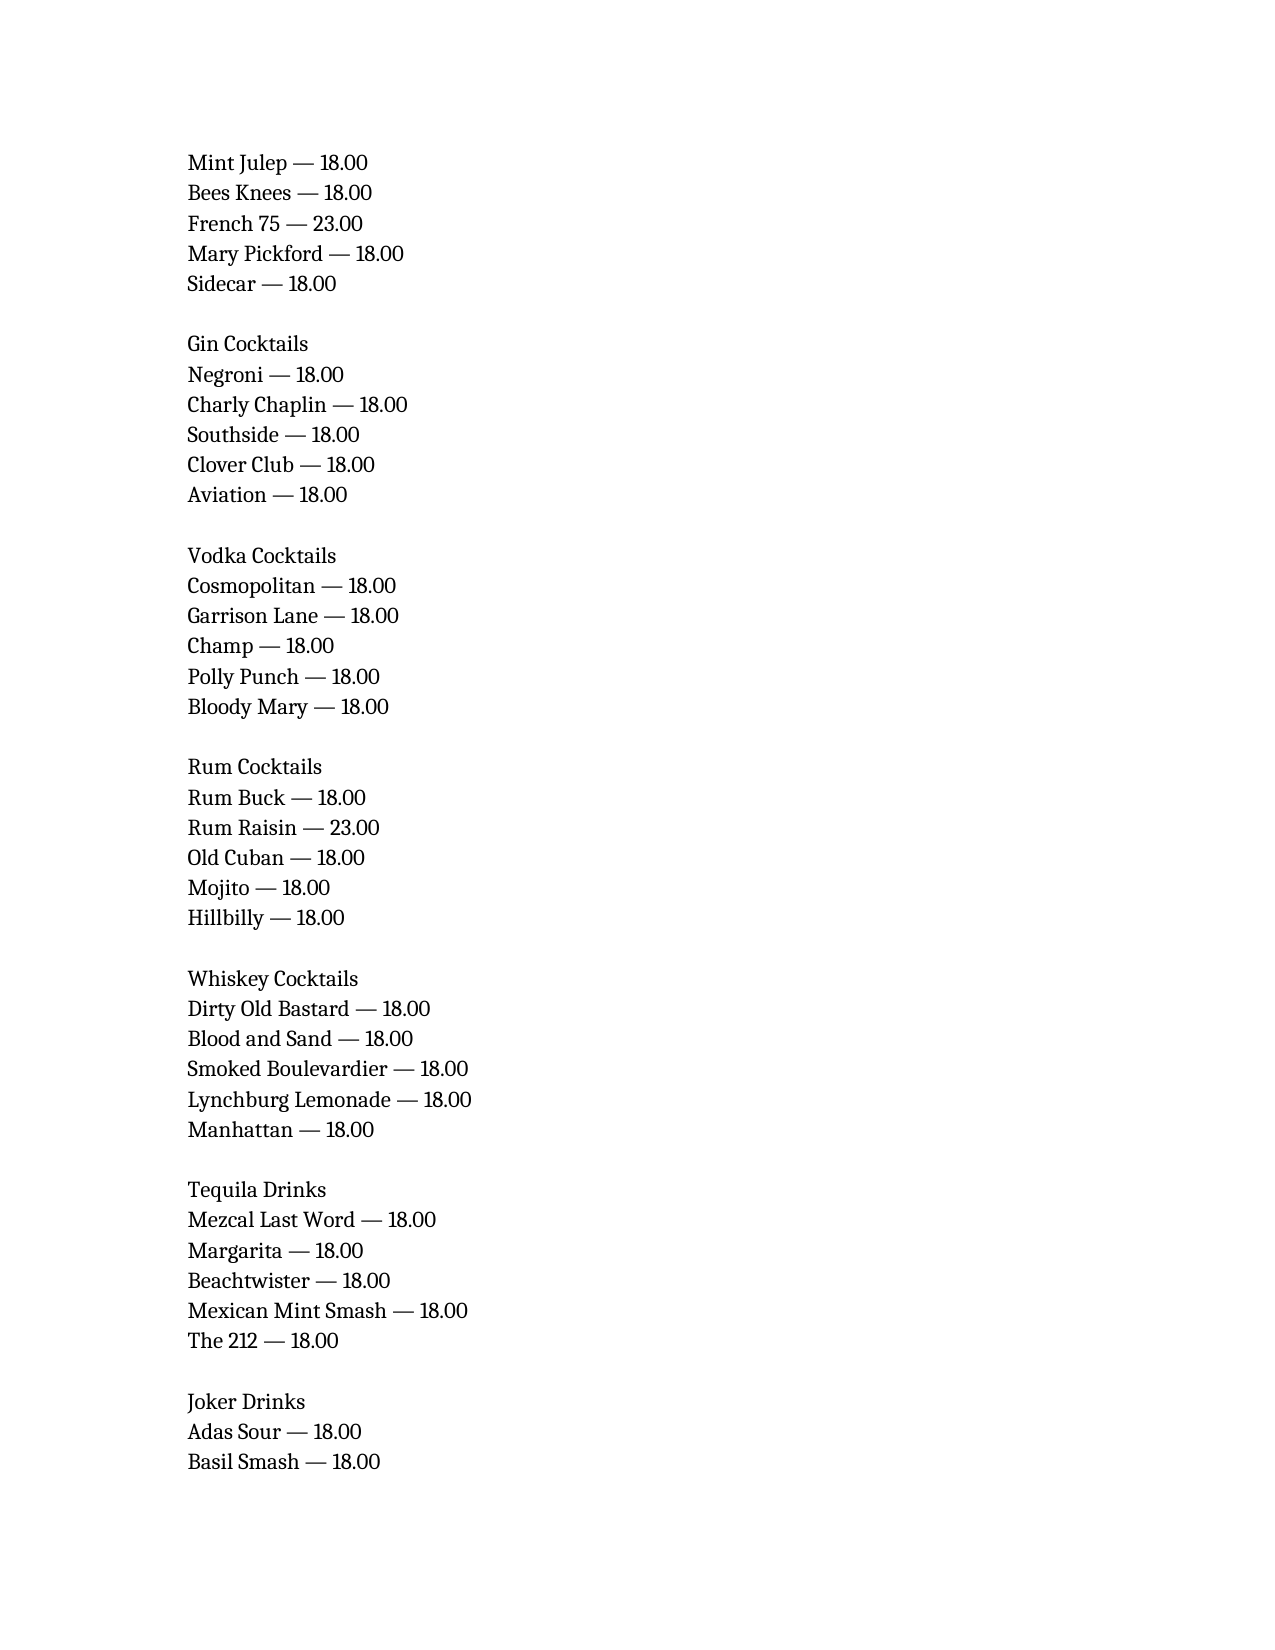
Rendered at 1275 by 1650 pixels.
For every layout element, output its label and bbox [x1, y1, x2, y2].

text [187, 150, 1087, 1475]
